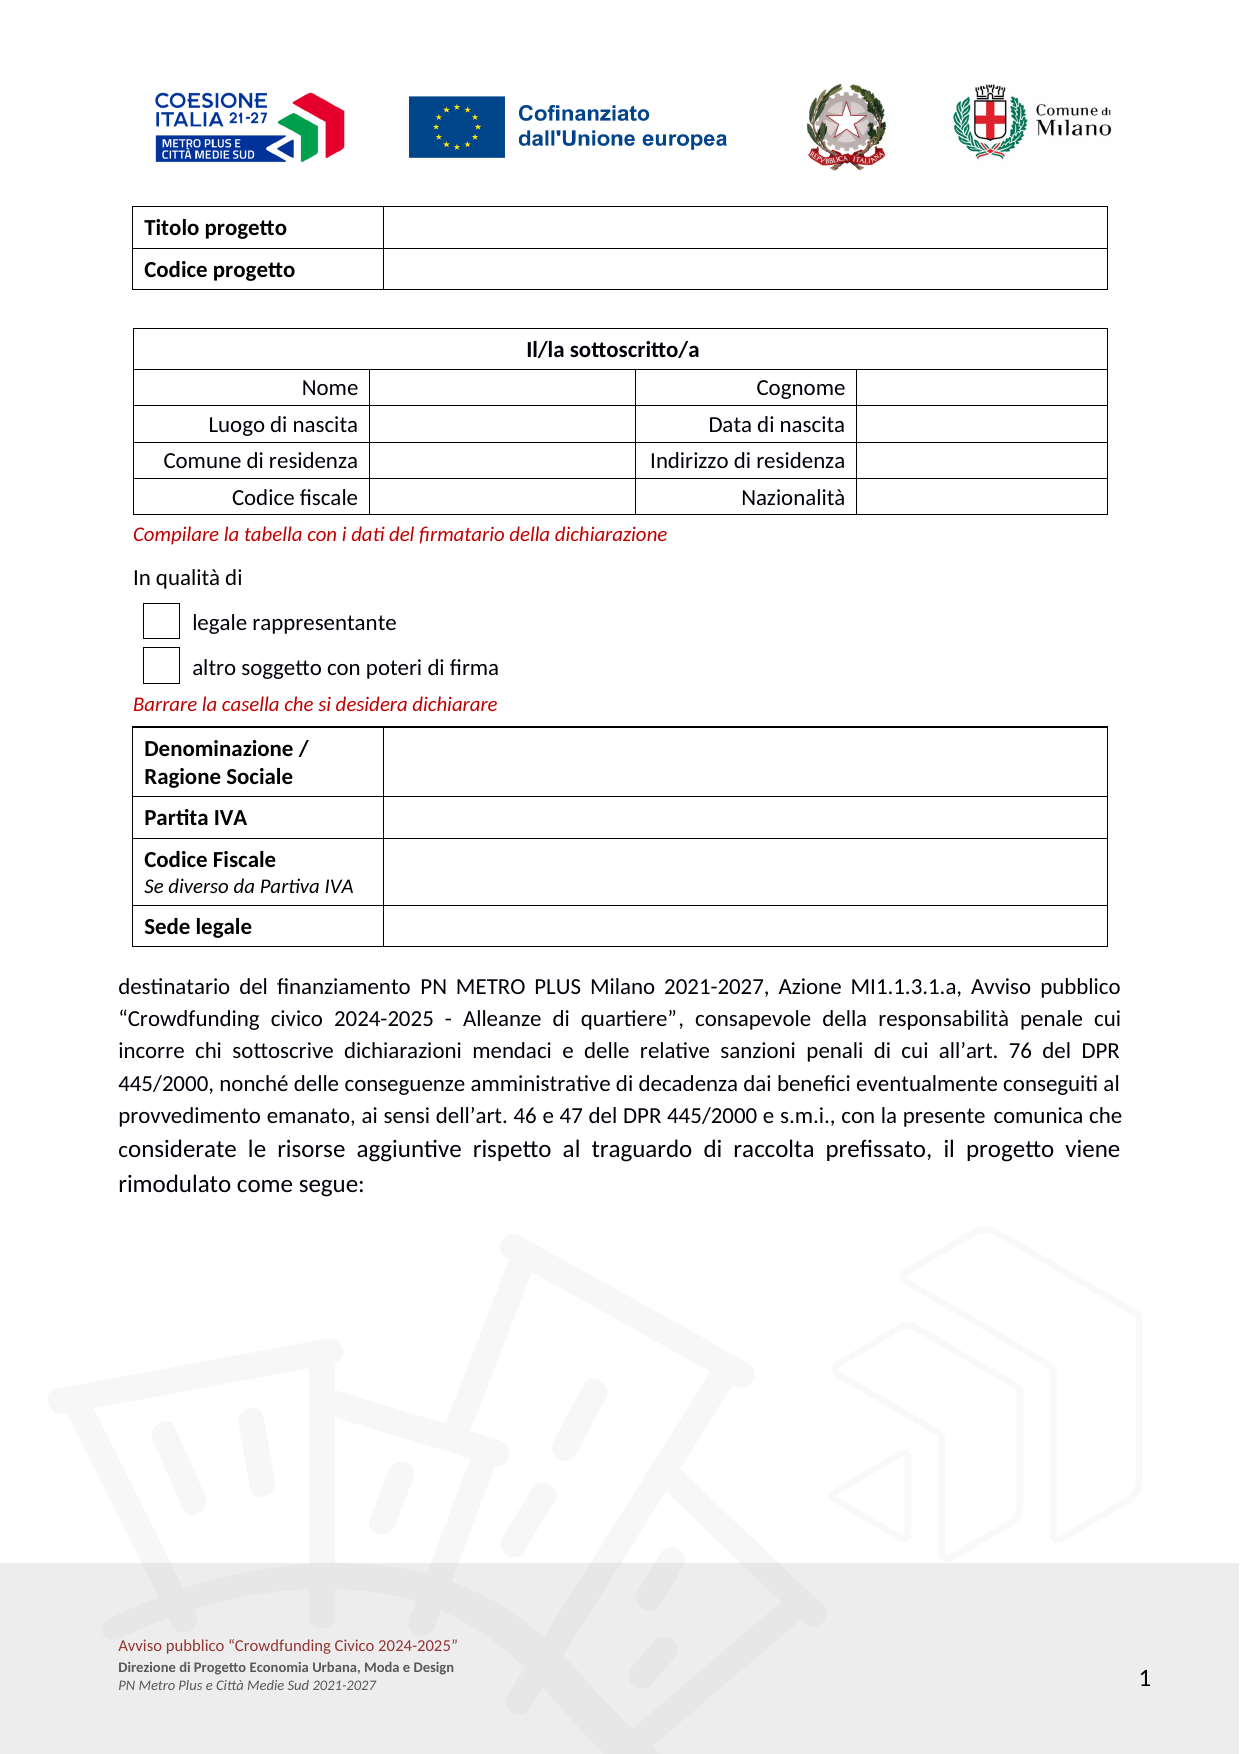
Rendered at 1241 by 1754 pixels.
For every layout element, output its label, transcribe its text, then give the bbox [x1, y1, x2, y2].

table_cell [857, 443, 1107, 478]
table_cell Comune di residenza [134, 443, 369, 478]
table_cell Codice fiscale [134, 479, 369, 514]
table_cell Indirizzo di residenza [636, 443, 856, 478]
table_cell [384, 906, 1107, 946]
table_cell Luogo di nascita [134, 406, 369, 442]
table_header Il/la sottoscritto/a [134, 329, 1107, 369]
text legale rappresentante [192, 608, 1122, 636]
table_cell [370, 443, 635, 478]
table_cell Codice Fiscale Se diverso da Partiva IVA [133, 839, 383, 904]
picture [0, 1128, 1239, 1754]
table_cell [384, 839, 1107, 904]
table_cell Sede legale [133, 906, 383, 946]
picture [118, 73, 1122, 178]
text destinatario del finanziamento PN METRO PLUS Milano 2021-2027, Azione MI1.1.3.1.a, Avviso pubblico “Crowdfunding civico 2024-2025 - Alleanze di quartiere”, consapevole della responsabilità penale cui incorre chi sottoscrive dichiarazioni mendaci e delle relative sanzioni penali di cui all’art. 76 del DPR 445/2000, nonché delle conseguenze amministrative di decadenza dai benefici eventualmente conseguiti al provvedimento emanato, ai sensi dell’art. 46 e 47 del DPR 445/2000 e s.m.i., con la presente comunica che considerate le risorse aggiuntive rispetto al traguardo di raccolta prefissato, il progetto viene rimodulato come segue: [118, 972, 1122, 1199]
table_cell [857, 479, 1107, 514]
text Compilare la tabella con i dati del firmatario della dichiarazione [133, 522, 1122, 547]
table_cell [370, 370, 635, 405]
table_cell Partita IVA [133, 797, 383, 838]
table_cell Nome [134, 370, 369, 405]
table_cell [370, 479, 635, 514]
table_header Titolo progetto [133, 207, 383, 247]
table_cell Data di nascita [636, 406, 856, 442]
table_cell Cognome [636, 370, 856, 405]
table_cell [384, 797, 1107, 838]
text In qualità di [133, 563, 1112, 591]
table_cell [370, 406, 635, 442]
text altro soggetto con poteri di firma [192, 653, 1122, 681]
table_cell [857, 406, 1107, 442]
table_cell [384, 249, 1107, 289]
table_cell Nazionalità [636, 479, 856, 514]
table_cell [857, 370, 1107, 405]
table_cell Codice progetto [133, 249, 383, 289]
table_header [384, 728, 1107, 796]
table_header [384, 207, 1107, 247]
table_header Denominazione / Ragione Sociale [133, 728, 383, 796]
text Barrare la casella che si desidera dichiarare [133, 691, 1122, 716]
